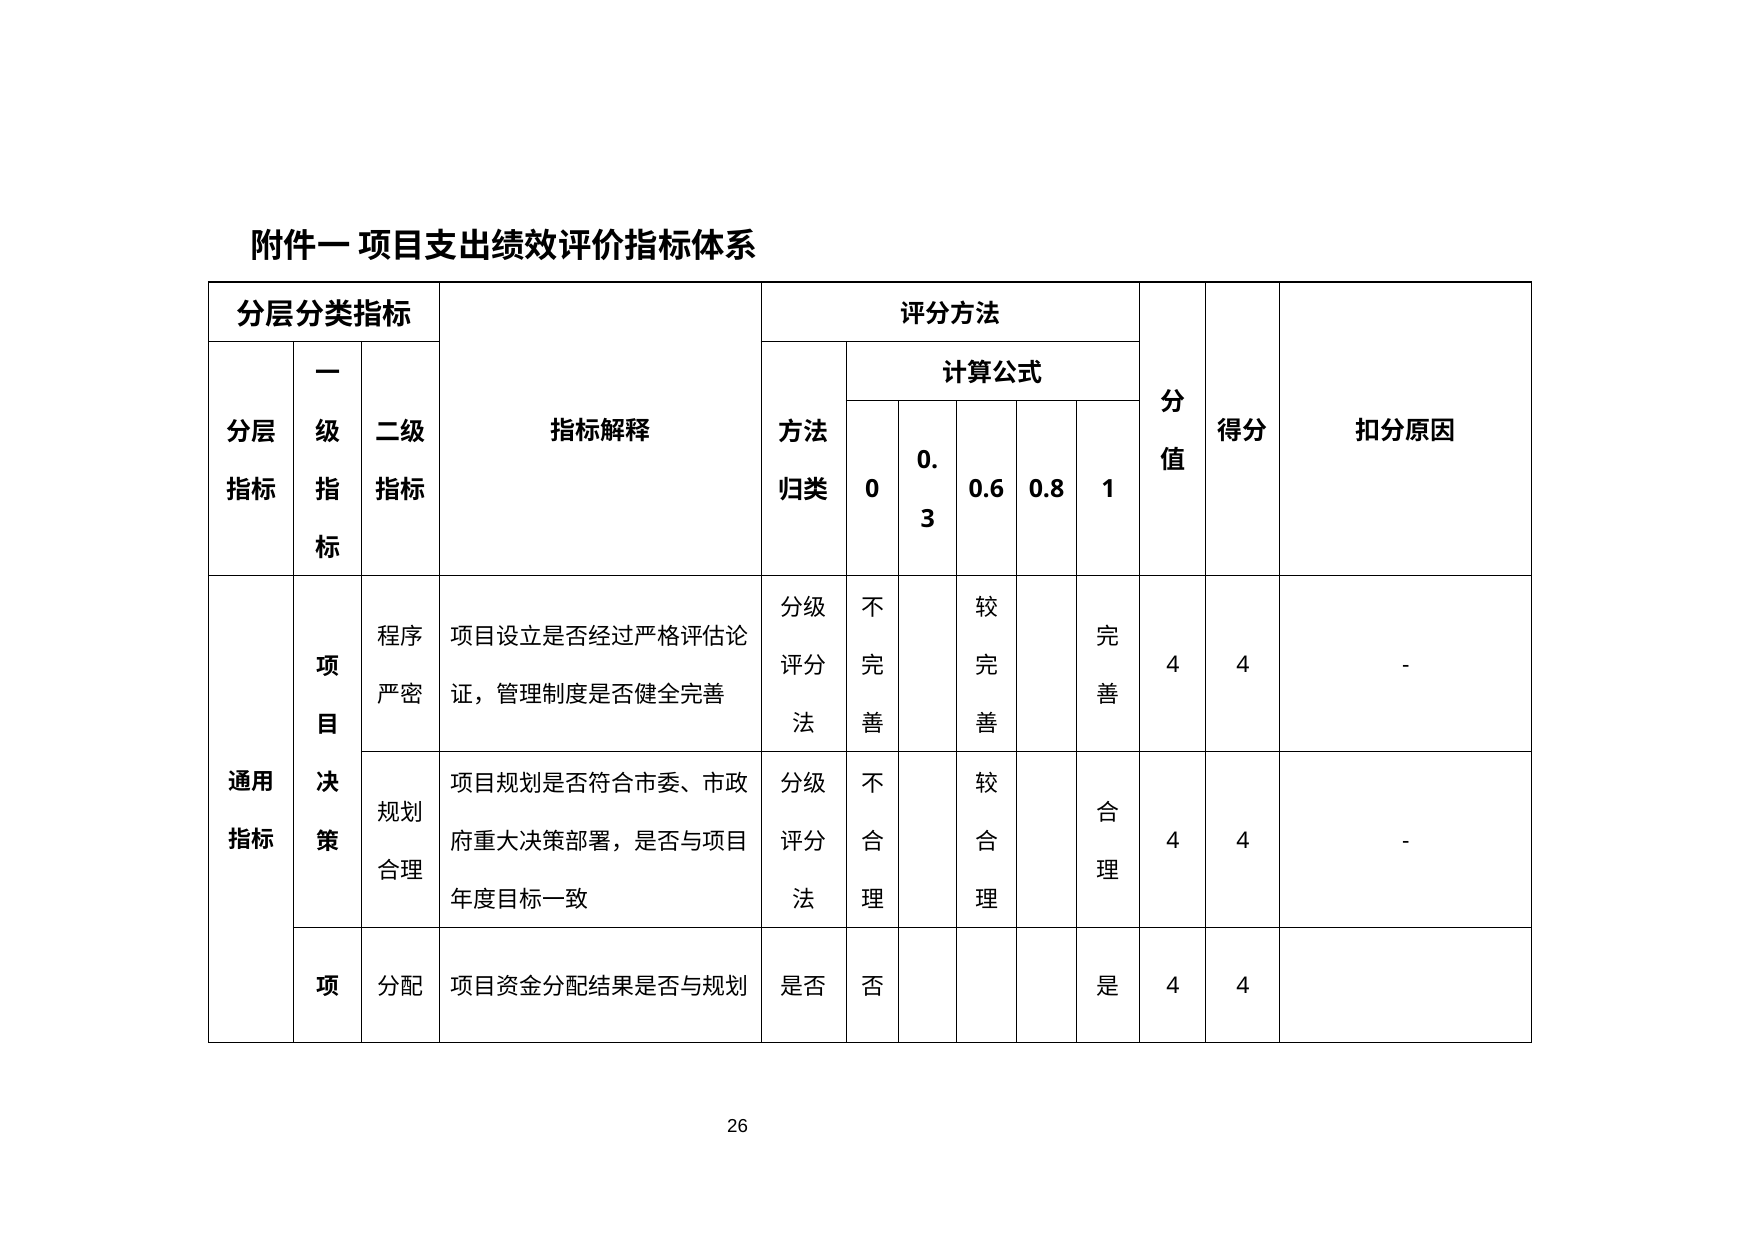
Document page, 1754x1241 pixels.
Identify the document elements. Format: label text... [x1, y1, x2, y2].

table_cell 合理 [1077, 752, 1139, 927]
table_cell 项目设立是否经过严格评估论证，管理制度是否健全完善 [440, 576, 761, 751]
table_cell - [1280, 576, 1531, 751]
list 附件一 项目支出绩效评价指标体系 [150, 210, 1604, 275]
table_cell 通用指标 [209, 576, 293, 1042]
table_cell - [1280, 752, 1531, 927]
table_cell 计算公式 [847, 342, 1139, 400]
table_cell 分配合理 [362, 928, 439, 1042]
table_cell [1017, 576, 1076, 751]
table_cell 分级评分法 [762, 576, 846, 751]
table_cell 否 [847, 928, 898, 1042]
table_cell [1280, 928, 1531, 1042]
table_cell 是否评分法 [762, 928, 846, 1042]
table_cell 方法归类 [762, 342, 846, 575]
table_cell 较完善 [957, 576, 1016, 751]
table_header 指标解释 [440, 283, 761, 575]
table_header 分值 [1140, 283, 1205, 575]
table_cell 不合理 [847, 752, 898, 927]
table_cell 4 [1206, 576, 1279, 751]
table_header 分层分类指标 [209, 283, 439, 341]
table_cell 项目规划是否符合市委、市政府重大决策部署，是否与项目年度目标一致 [440, 752, 761, 927]
table_cell 0.3 [899, 401, 956, 575]
table_cell 完善 [1077, 576, 1139, 751]
table_cell 二级指标 [362, 342, 439, 575]
table_cell 分层指标 [209, 342, 293, 575]
table_cell 程序严密 [362, 576, 439, 751]
table_cell 4 [1206, 752, 1279, 927]
table_cell [899, 928, 956, 1042]
table_cell 较合理 [957, 752, 1016, 927]
table_cell 4 [1206, 928, 1279, 1042]
table_cell 项目决策 [294, 576, 361, 927]
table_header 评分方法 [762, 283, 1139, 341]
table_cell 0.8 [1017, 401, 1076, 575]
table_cell [1017, 752, 1076, 927]
table_cell 4 [1140, 928, 1205, 1042]
table_cell 4 [1140, 576, 1205, 751]
table_cell 0 [847, 401, 898, 575]
table_cell 分级评分法 [762, 752, 846, 927]
table_cell 规划合理 [362, 752, 439, 927]
table_cell 不完善 [847, 576, 898, 751]
table_cell 一级指标 [294, 342, 361, 575]
table_header 得分 [1206, 283, 1279, 575]
table_cell [899, 752, 956, 927]
table_cell 0.6 [957, 401, 1016, 575]
table_cell [957, 928, 1016, 1042]
table_cell 1 [1077, 401, 1139, 575]
table_cell 项目资金分配结果是否与规划计划一致；是否按规定及时分配专项预算资金 [440, 928, 761, 1042]
table_header 扣分原因 [1280, 283, 1531, 575]
table_cell 是 [1077, 928, 1139, 1042]
table_cell 项目实施 [294, 928, 361, 1042]
table_cell 4 [1140, 752, 1205, 927]
table_cell [899, 576, 956, 751]
table_cell [1017, 928, 1076, 1042]
